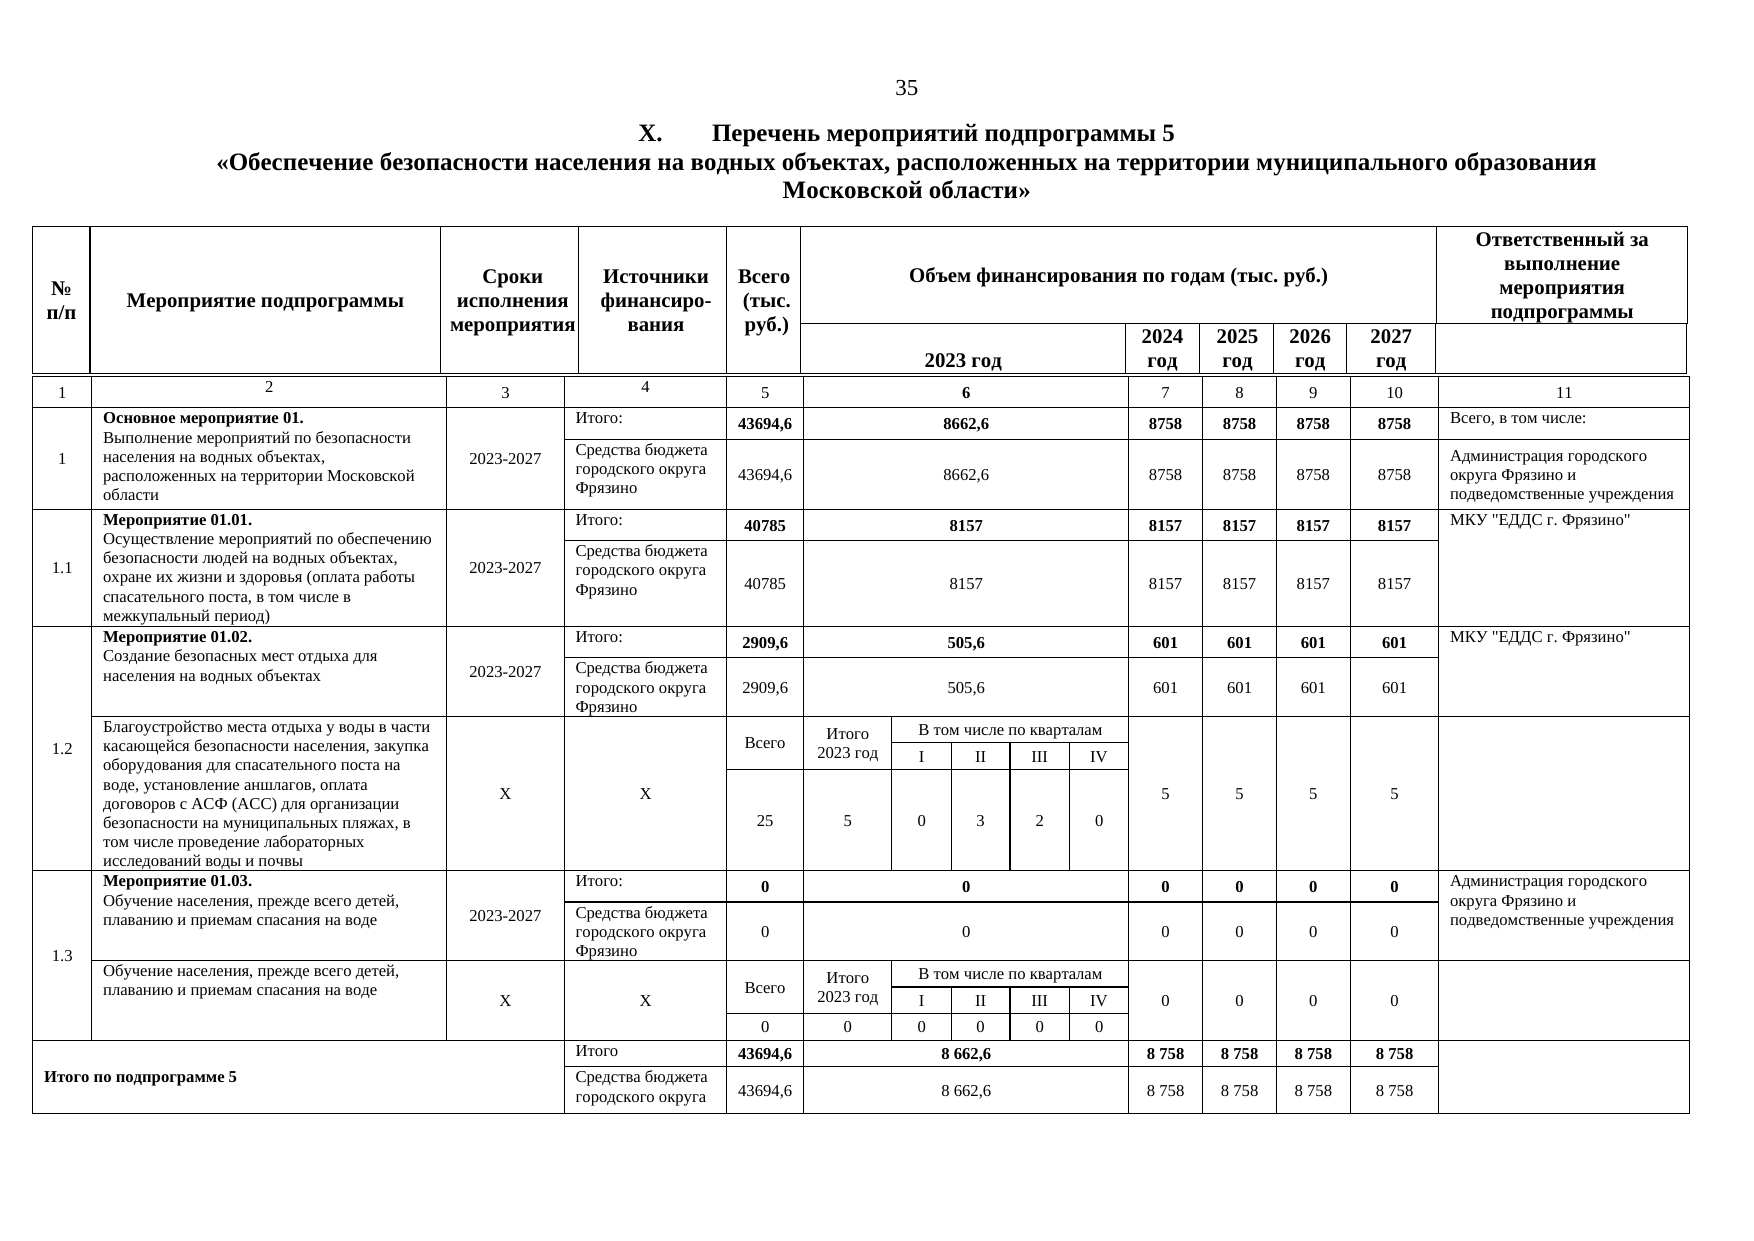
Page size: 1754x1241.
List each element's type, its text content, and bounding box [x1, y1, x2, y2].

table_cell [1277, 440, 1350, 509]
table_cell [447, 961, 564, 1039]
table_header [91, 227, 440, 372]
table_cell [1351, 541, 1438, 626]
text X. Перечень мероприятий подпрограммы 5 [118, 118, 1695, 147]
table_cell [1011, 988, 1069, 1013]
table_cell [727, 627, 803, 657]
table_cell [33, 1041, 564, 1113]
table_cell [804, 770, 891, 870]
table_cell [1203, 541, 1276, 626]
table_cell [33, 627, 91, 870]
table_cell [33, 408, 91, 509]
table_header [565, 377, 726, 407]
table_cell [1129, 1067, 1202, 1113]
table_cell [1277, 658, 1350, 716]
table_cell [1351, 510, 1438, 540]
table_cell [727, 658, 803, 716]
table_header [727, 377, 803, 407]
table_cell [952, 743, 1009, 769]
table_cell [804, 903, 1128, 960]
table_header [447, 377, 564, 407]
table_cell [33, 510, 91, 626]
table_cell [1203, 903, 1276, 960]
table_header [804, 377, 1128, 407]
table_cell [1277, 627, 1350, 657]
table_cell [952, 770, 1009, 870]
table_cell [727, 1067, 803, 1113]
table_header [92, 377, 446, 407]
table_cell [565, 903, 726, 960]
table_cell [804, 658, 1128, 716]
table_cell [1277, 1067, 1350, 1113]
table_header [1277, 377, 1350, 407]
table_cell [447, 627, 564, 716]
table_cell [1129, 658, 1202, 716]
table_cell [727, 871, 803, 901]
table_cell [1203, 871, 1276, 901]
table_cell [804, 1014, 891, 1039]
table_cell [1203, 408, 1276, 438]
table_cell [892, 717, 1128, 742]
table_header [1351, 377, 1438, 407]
text «Обеспечение безопасности населения на водных объектах, расположенных на территории муниципального образования [118, 147, 1695, 176]
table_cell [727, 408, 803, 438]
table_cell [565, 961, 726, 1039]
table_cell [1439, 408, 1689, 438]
text Московской области» [118, 176, 1695, 204]
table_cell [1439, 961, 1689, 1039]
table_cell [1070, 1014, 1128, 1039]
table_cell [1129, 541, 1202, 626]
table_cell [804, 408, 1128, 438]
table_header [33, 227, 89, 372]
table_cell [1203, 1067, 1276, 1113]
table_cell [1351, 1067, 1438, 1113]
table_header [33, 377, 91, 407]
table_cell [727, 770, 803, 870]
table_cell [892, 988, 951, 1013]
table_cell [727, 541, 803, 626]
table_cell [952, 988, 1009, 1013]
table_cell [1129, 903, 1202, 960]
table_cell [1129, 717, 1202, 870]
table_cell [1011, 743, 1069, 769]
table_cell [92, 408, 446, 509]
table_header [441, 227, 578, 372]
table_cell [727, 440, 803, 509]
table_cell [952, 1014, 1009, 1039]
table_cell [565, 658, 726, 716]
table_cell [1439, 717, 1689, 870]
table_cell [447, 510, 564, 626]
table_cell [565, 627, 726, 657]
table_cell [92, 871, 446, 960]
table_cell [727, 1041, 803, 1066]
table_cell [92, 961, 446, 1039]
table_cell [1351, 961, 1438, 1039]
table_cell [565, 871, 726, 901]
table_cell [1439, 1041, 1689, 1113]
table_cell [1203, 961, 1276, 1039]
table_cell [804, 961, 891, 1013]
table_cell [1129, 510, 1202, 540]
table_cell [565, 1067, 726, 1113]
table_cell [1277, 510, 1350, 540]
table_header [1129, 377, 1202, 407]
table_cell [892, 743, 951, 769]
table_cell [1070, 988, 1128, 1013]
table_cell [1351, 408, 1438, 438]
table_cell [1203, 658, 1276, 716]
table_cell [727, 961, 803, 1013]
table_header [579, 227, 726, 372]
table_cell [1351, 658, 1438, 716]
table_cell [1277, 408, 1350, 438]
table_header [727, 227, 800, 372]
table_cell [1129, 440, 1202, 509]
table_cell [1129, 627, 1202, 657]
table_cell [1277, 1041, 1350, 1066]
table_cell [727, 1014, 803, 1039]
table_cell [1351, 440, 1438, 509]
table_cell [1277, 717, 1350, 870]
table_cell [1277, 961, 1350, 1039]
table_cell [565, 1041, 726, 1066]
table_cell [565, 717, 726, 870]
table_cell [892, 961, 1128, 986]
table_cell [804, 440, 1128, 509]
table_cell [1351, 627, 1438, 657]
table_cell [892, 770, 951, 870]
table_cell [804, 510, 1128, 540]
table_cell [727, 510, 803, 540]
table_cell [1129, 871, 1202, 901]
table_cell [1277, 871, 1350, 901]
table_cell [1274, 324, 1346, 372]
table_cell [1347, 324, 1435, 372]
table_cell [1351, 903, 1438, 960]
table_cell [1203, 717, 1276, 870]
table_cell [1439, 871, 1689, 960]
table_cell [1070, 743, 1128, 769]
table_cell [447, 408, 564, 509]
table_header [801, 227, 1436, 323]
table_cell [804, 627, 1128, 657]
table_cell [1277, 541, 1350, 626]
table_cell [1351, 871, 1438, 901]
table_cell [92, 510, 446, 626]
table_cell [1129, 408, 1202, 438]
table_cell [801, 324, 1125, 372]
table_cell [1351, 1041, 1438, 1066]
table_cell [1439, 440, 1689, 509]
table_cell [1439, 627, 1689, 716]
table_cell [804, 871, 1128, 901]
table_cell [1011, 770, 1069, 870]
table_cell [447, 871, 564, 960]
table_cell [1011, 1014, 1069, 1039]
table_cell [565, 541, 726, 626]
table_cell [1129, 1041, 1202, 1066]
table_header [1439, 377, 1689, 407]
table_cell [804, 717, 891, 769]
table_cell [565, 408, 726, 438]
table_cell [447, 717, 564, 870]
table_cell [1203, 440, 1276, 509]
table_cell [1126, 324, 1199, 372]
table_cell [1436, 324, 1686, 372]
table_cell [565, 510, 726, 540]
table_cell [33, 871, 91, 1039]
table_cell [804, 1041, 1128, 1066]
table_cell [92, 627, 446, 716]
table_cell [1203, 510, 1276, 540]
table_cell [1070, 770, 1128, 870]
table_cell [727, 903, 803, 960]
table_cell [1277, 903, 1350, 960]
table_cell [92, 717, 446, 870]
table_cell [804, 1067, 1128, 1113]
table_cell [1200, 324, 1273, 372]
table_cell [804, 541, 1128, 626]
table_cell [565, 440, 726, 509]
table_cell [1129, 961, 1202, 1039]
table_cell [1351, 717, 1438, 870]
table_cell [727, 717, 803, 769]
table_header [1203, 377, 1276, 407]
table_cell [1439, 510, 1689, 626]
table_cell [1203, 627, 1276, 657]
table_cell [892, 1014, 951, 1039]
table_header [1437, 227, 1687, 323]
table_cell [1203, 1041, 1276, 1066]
